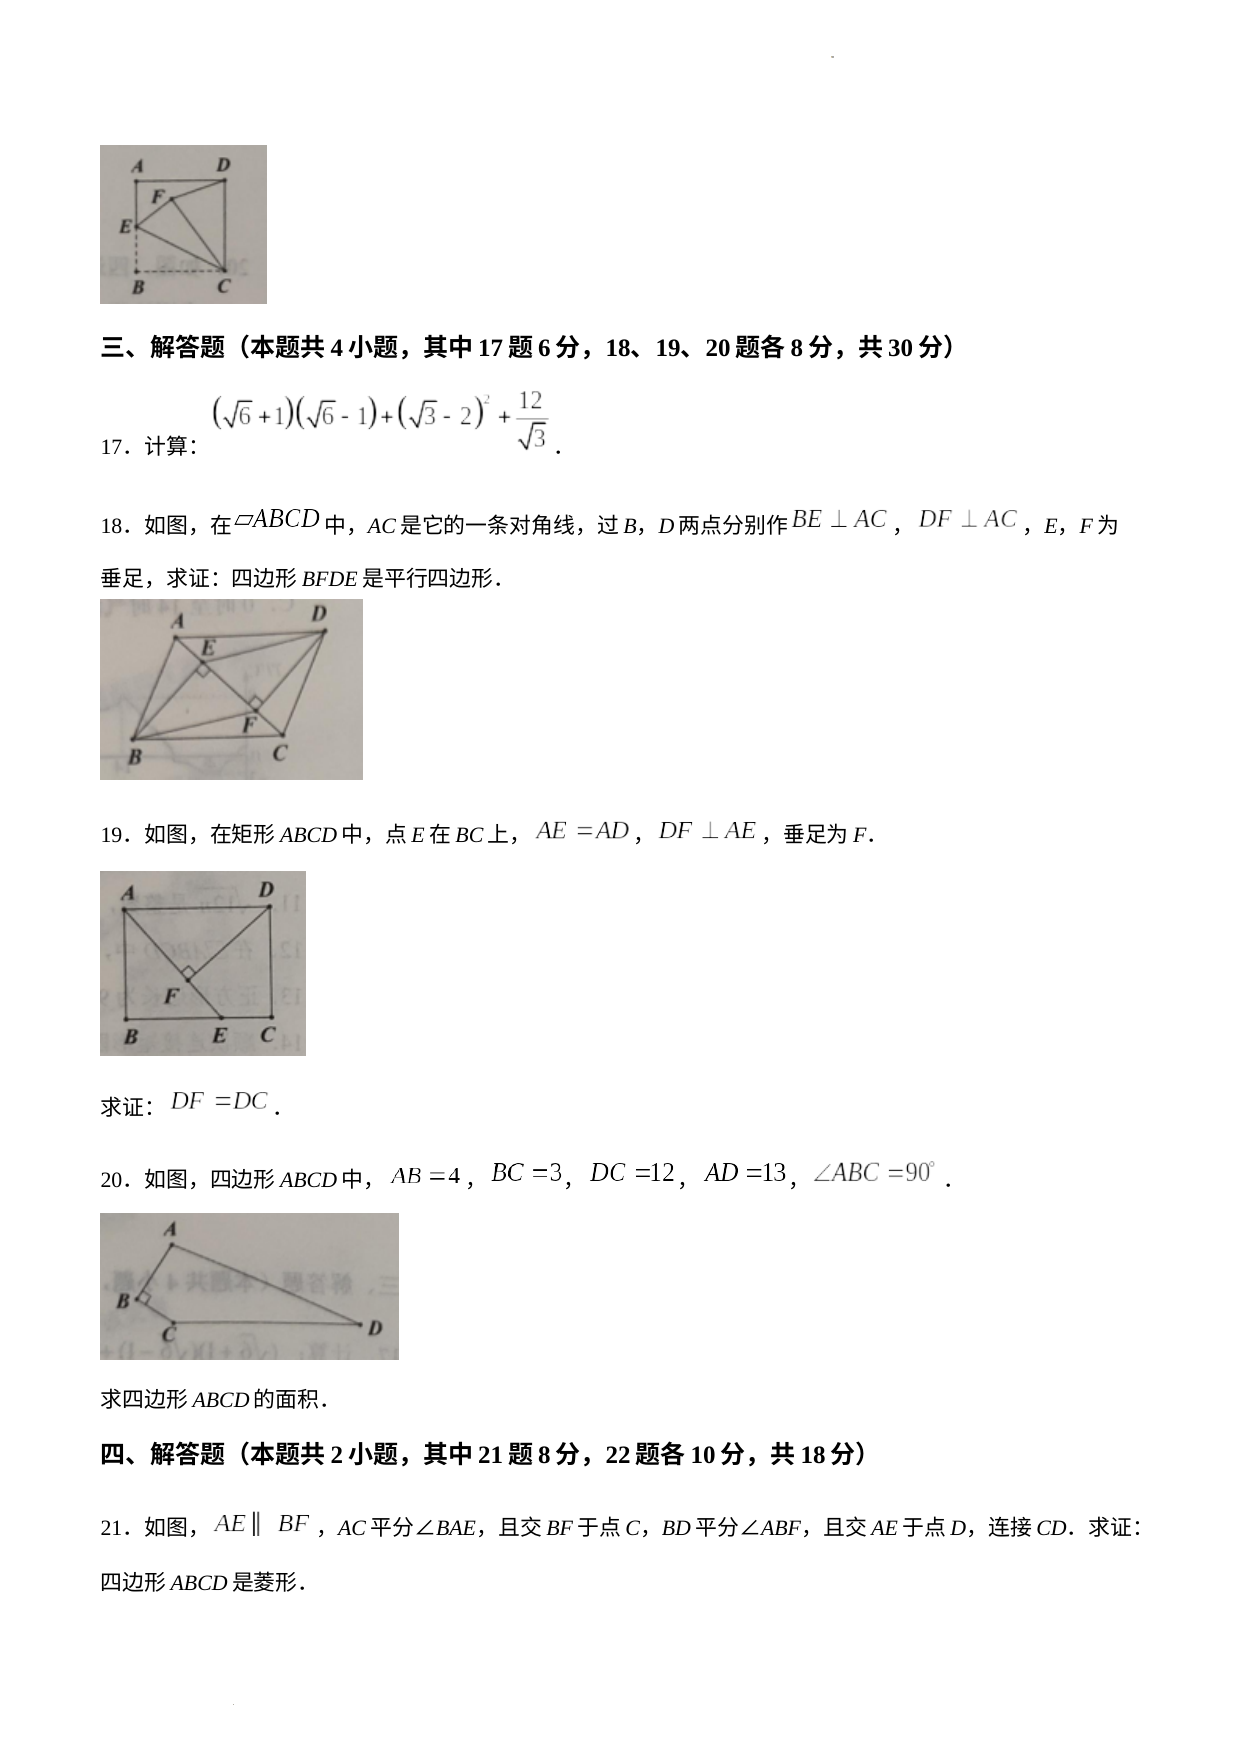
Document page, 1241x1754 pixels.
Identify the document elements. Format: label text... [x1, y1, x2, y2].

text 20．如图，四边形ABCD中，，，，，． [100, 1143, 1140, 1208]
text 三、解答题（本题共4小题，其中17题6分，18、19、20题各8分，共30分） [100, 313, 1140, 378]
text 四、解答题（本题共2小题，其中21题8分，22题各10分，共18分） [100, 1421, 1140, 1486]
text 19．如图，在矩形ABCD中，点E在BC上，，，垂足为F． [100, 800, 1140, 865]
picture [100, 871, 306, 1056]
picture [100, 1213, 399, 1360]
picture [100, 145, 267, 304]
text 17．计算：． [100, 386, 1140, 483]
text 求证：． [100, 1072, 1140, 1137]
text 求四边形ABCD的面积． [100, 1382, 1140, 1414]
text 21．如图，，AC平分∠BAE，且交BF于点C，BD平分∠ABF，且交AE于点D，连接CD．求证：四边形ABCD是菱形． [100, 1493, 1140, 1597]
text 18．如图，在中，AC是它的一条对角线，过B，D两点分别作，，E，F为垂足，求证：四边形BFDE是平行四边形． [100, 489, 1140, 593]
picture [100, 599, 363, 780]
